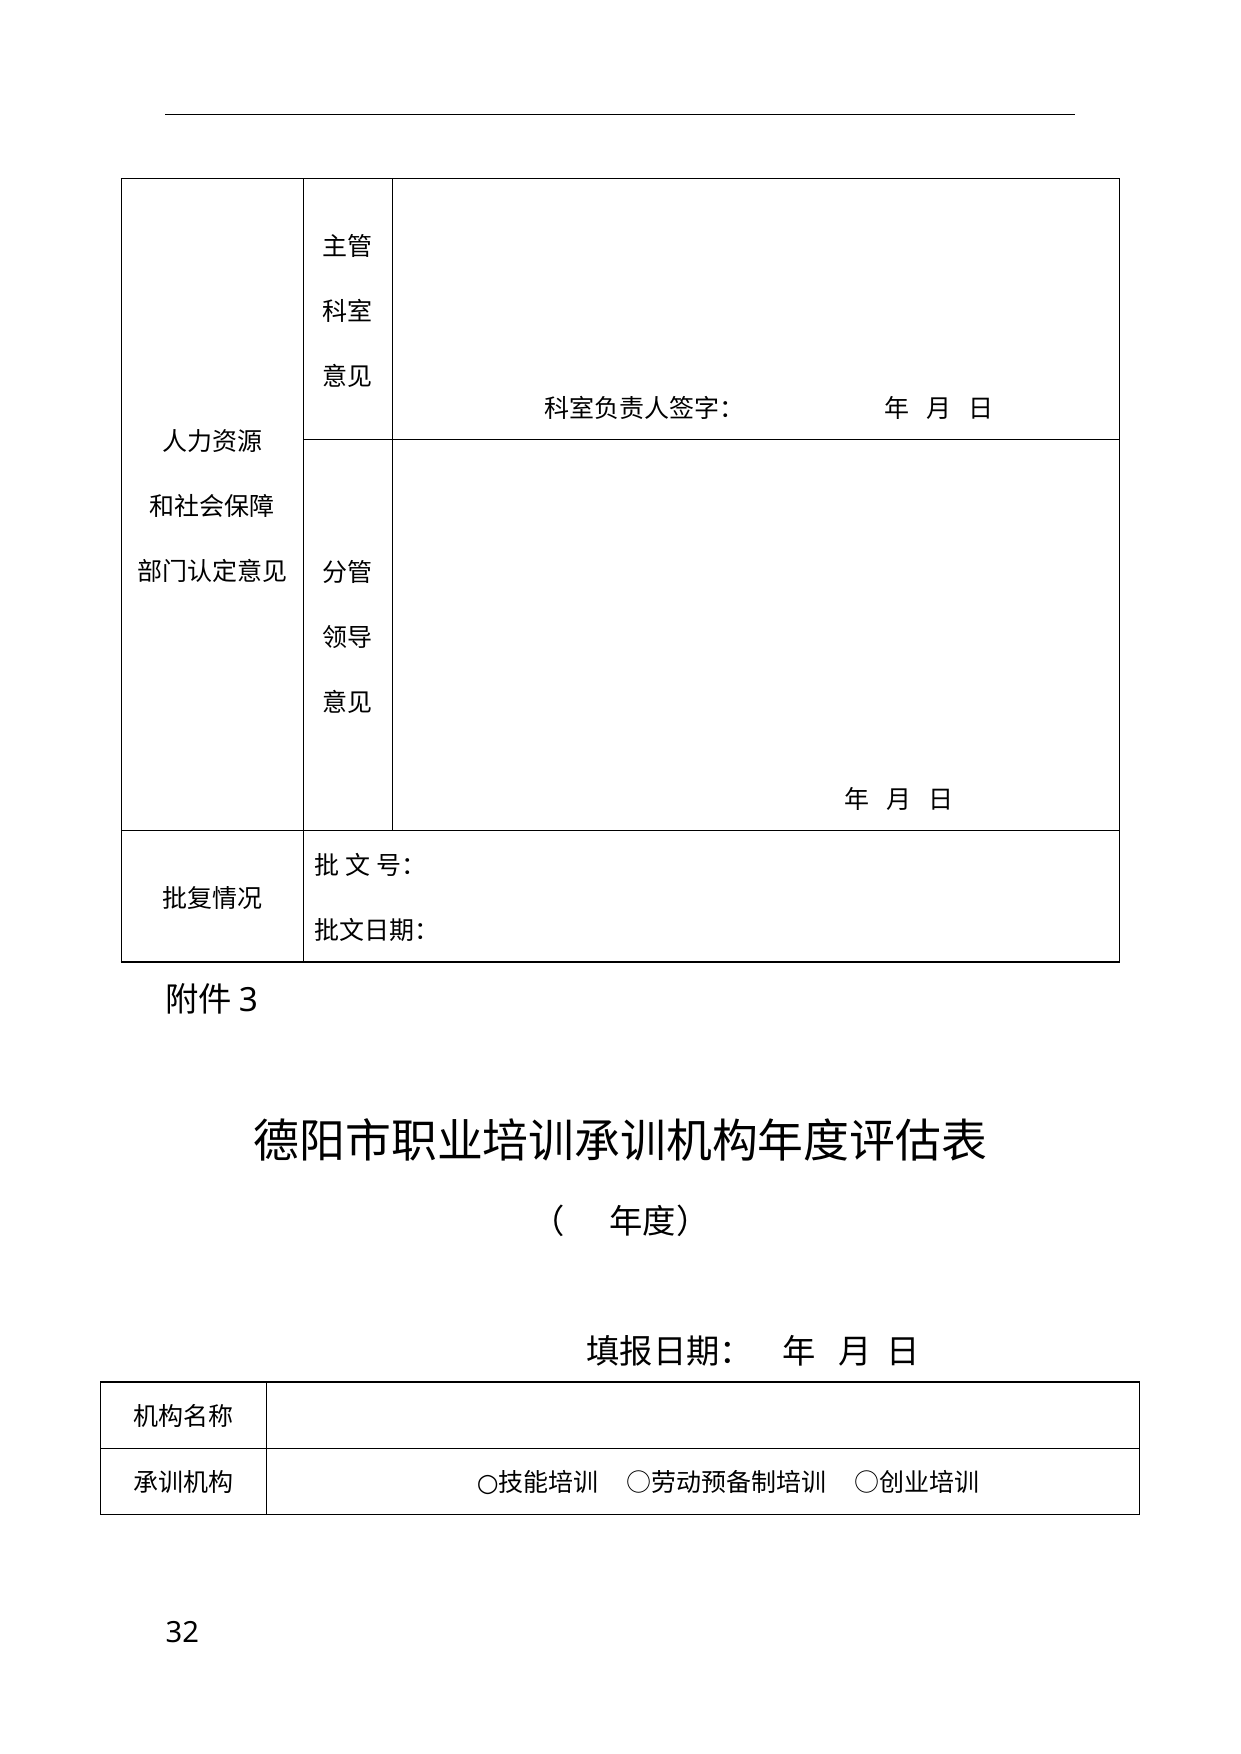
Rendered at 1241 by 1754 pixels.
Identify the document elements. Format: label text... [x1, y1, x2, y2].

table_cell 科室负责人签字： 年 月 日 [393, 179, 1119, 439]
text 附件3 [165, 963, 1075, 1024]
table_cell 批 文 号： 批文日期： [304, 831, 1119, 961]
table_cell 批复情况 [122, 831, 303, 961]
table_header 机构名称 [101, 1383, 266, 1447]
table_cell 分管领导意见 [304, 440, 392, 830]
table_cell 承训机构 类型 [101, 1449, 266, 1513]
table_header [267, 1383, 1139, 1447]
table_cell 人力资源 和社会保障 部门认定意见 [122, 179, 303, 830]
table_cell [267, 1449, 1139, 1513]
text 德阳市职业培训承训机构年度评估表 [165, 1089, 1075, 1186]
table_cell 主管科室意见 [304, 179, 392, 439]
text 填报日期： 年 月 日 [165, 1316, 1075, 1381]
text （ 年度） [165, 1186, 1075, 1251]
table_cell 年 月 日 [393, 440, 1119, 830]
